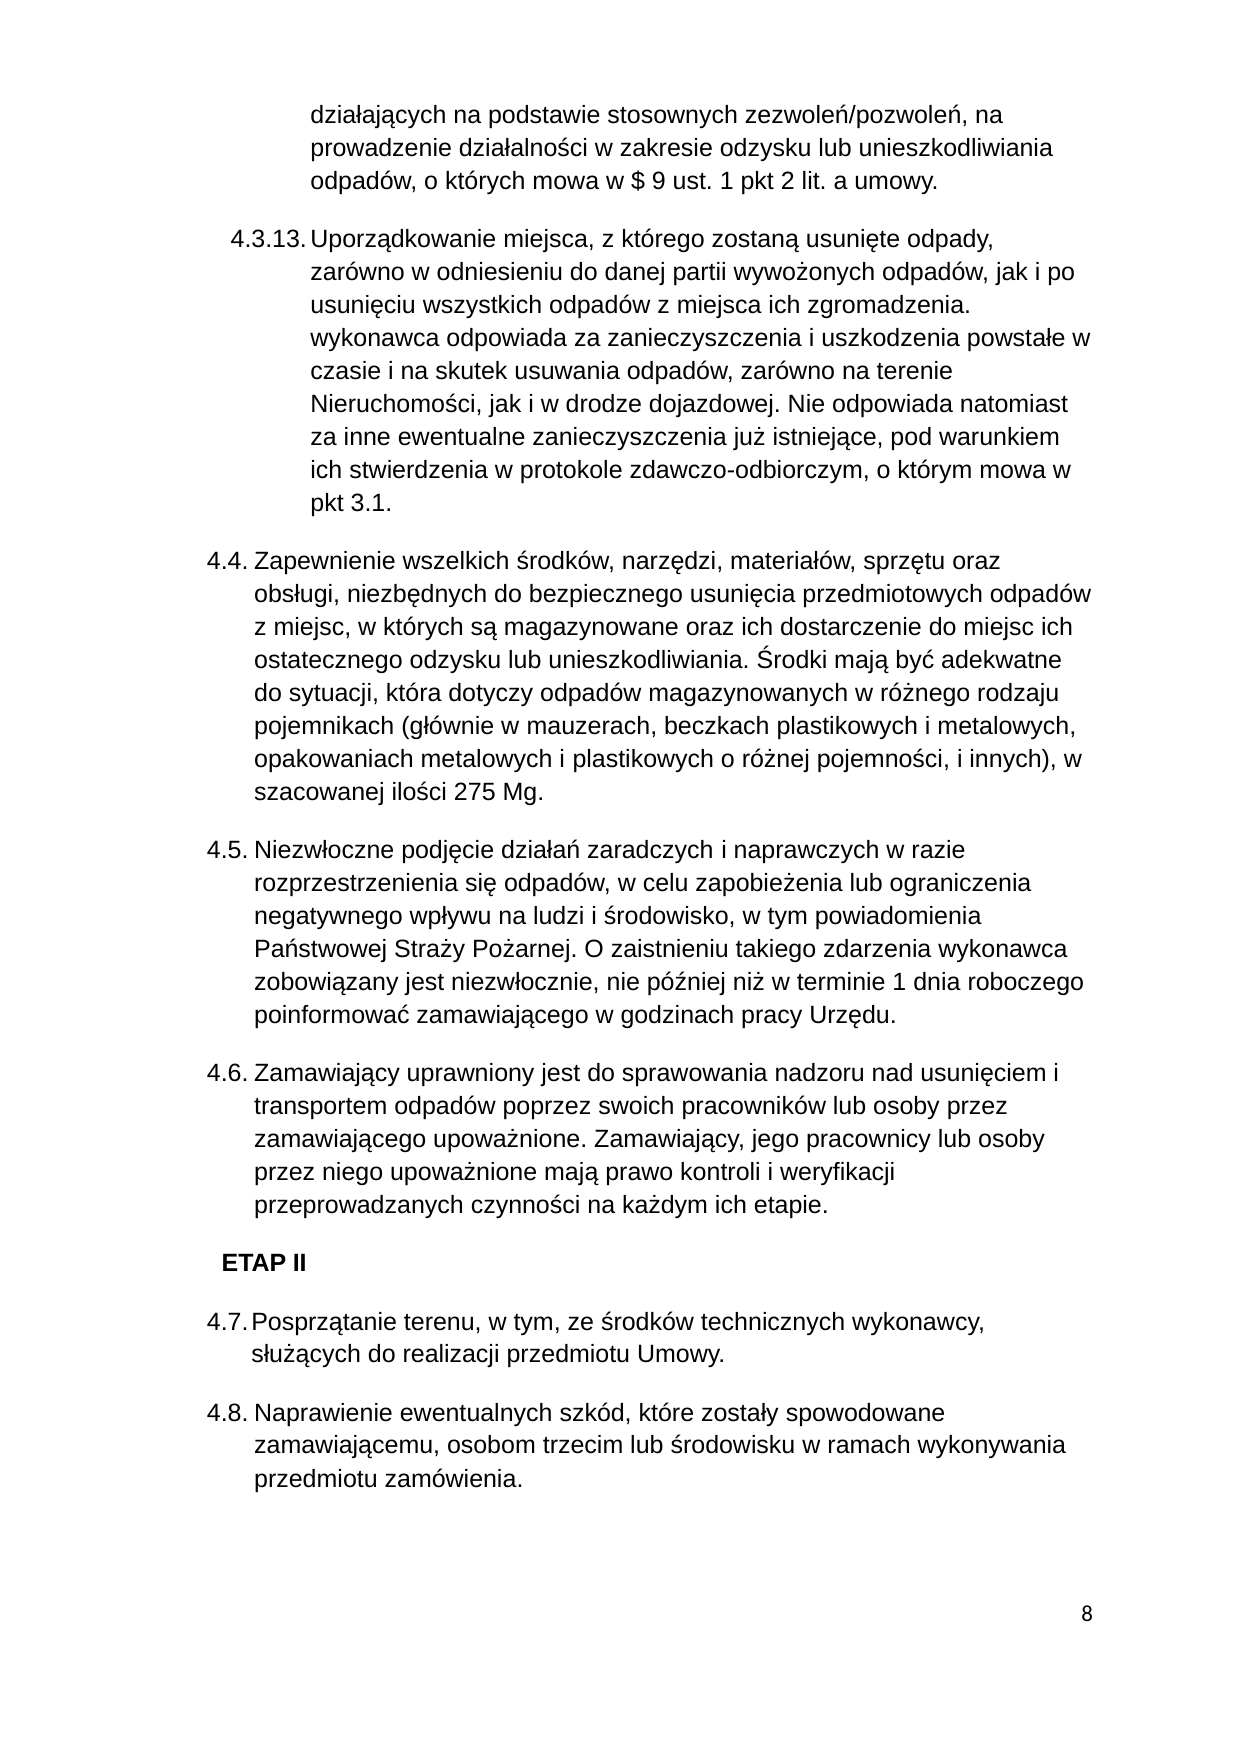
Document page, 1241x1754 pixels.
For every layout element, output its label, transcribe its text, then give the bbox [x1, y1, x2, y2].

list Naprawienie ewentualnych szkód, które zostały spowodowane zamawiającemu, osobom trzecim lub środowisku w ramach wykonywania przedmiotu zamówienia. [207, 1397, 1093, 1492]
list Zamawiający uprawniony jest do sprawowania nadzoru nad usunięciem i transportem odpadów poprzez swoich pracowników lub osoby przez zamawiającego upoważnione. Zamawiający, jego pracownicy lub osoby przez niego upoważnione mają prawo kontroli i weryfikacji przeprowadzanych czynności na każdym ich etapie. [207, 1058, 1093, 1219]
text ETAP II [148, 1248, 1093, 1277]
list Zapewnienie wszelkich środków, narzędzi, materiałów, sprzętu oraz obsługi, niezbędnych do bezpiecznego usunięcia przedmiotowych odpadów z miejsc, w których są magazynowane oraz ich dostarczenie do miejsc ich ostatecznego odzysku lub unieszkodliwiania. Środki mają być adekwatne do sytuacji, która dotyczy odpadów magazynowanych w różnego rodzaju pojemnikach (głównie w mauzerach, beczkach plastikowych i metalowych, opakowaniach metalowych i plastikowych o różnej pojemności, i innych), w szacowanej ilości 275 Mg. [207, 546, 1093, 806]
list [230, 100, 1093, 194]
list Uporządkowanie miejsca, z którego zostaną usunięte odpady, zarówno w odniesieniu do danej partii wywożonych odpadów, jak i po usunięciu wszystkich odpadów z miejsca ich zgromadzenia. wykonawca odpowiada za zanieczyszczenia i uszkodzenia powstałe w czasie i na skutek usuwania odpadów, zarówno na terenie Nieruchomości, jak i w drodze dojazdowej. Nie odpowiada natomiast za inne ewentualne zanieczyszczenia już istniejące, pod warunkiem ich stwierdzenia w protokole zdawczo-odbiorczym, o którym mowa w pkt 3.1. [230, 224, 1093, 517]
list Niezwłoczne podjęcie działań zaradczych i naprawczych w razie rozprzestrzenienia się odpadów, w celu zapobieżenia lub ograniczenia negatywnego wpływu na ludzi i środowisko, w tym powiadomienia Państwowej Straży Pożarnej. O zaistnieniu takiego zdarzenia wykonawca zobowiązany jest niezwłocznie, nie później niż w terminie 1 dnia roboczego poinformować zamawiającego w godzinach pracy Urzędu. [207, 835, 1093, 1029]
list Posprzątanie terenu, w tym, ze środków technicznych wykonawcy, służących do realizacji przedmiotu Umowy. [207, 1306, 1093, 1368]
